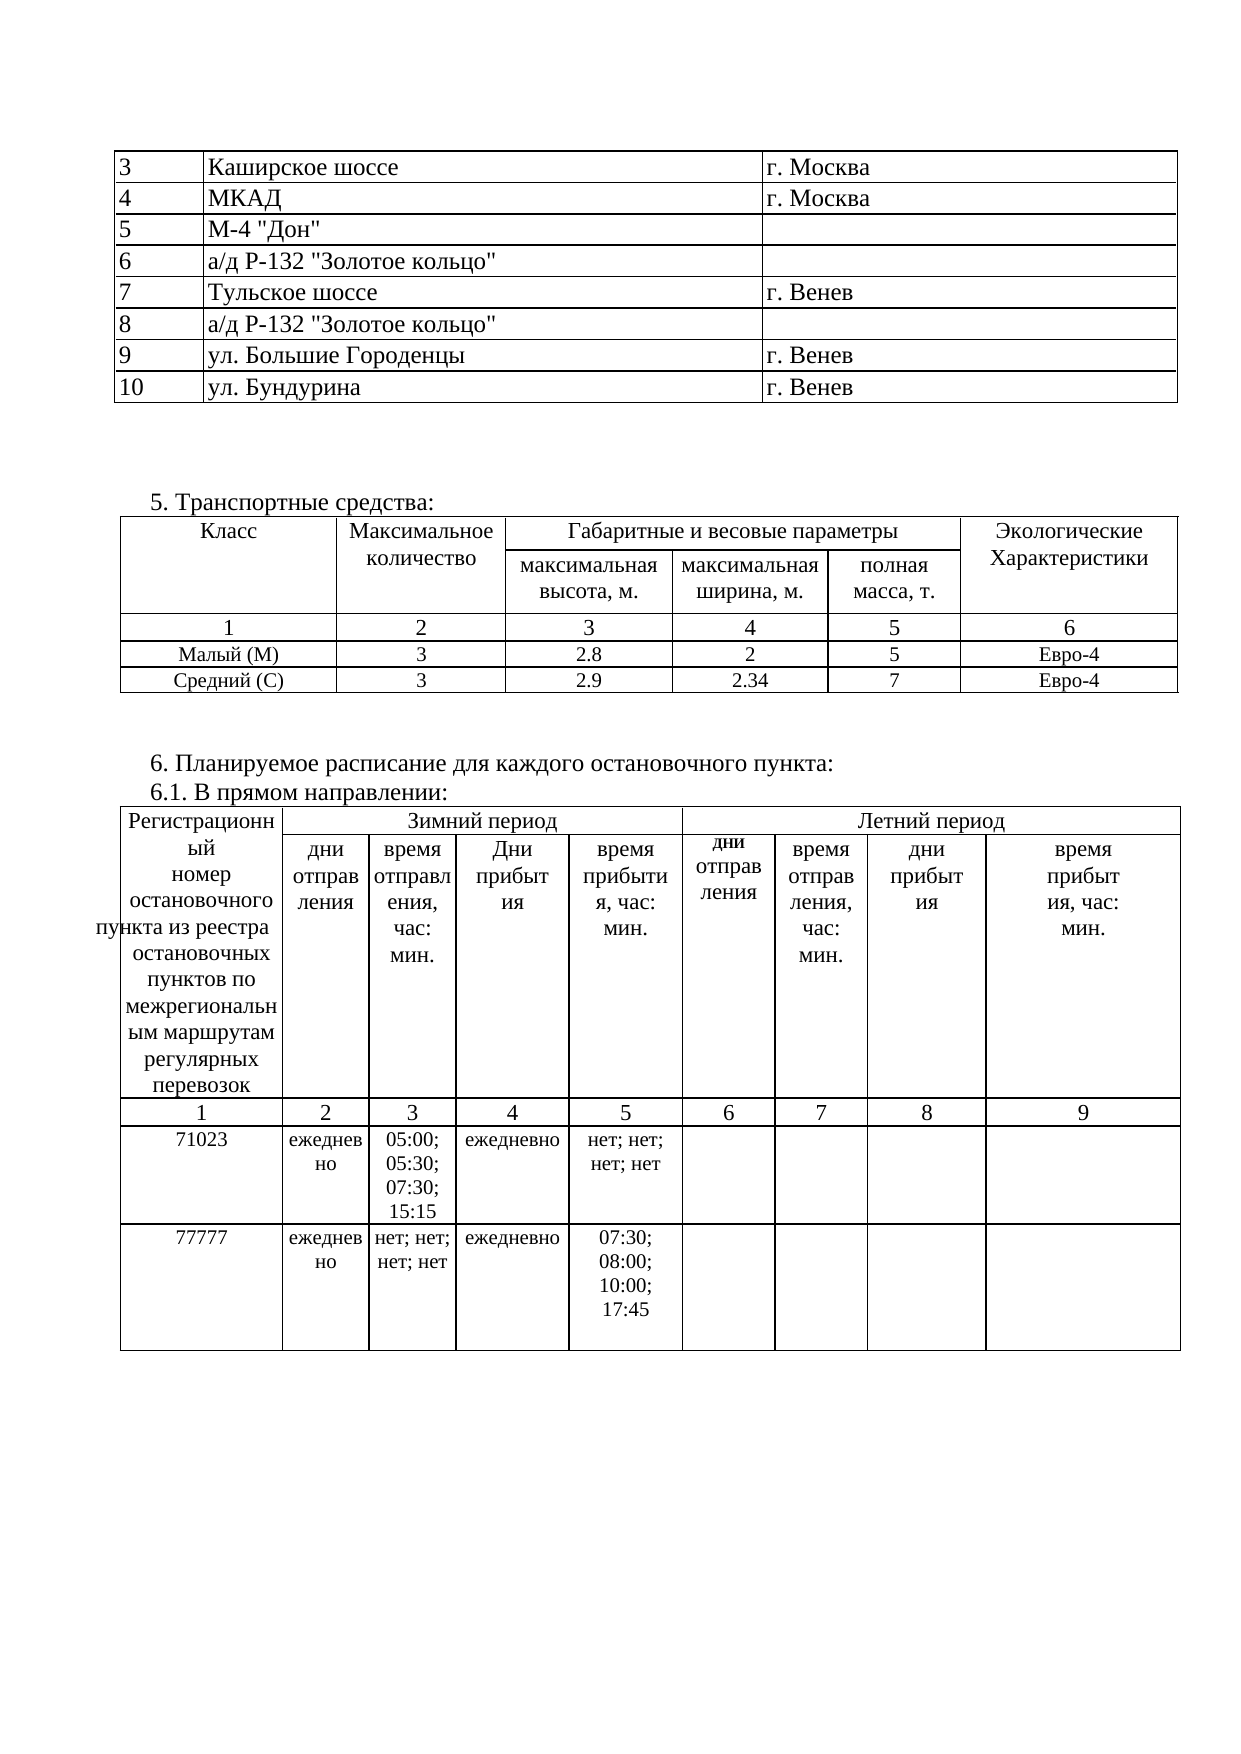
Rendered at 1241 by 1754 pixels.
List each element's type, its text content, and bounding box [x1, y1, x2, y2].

table_cell Евро-4 [961, 642, 1177, 666]
table_cell 5 [115, 214, 203, 244]
table_cell 5 [829, 614, 960, 640]
table_cell нет; нет; нет; нет [570, 1127, 682, 1223]
table_cell г. Венев [763, 339, 1177, 370]
table_cell Евро-4 [961, 668, 1177, 692]
table_cell 2 [673, 642, 827, 666]
table_cell 10 [115, 371, 203, 402]
table_cell 8 [868, 1099, 985, 1125]
table_cell время прибыти я, час: мин. [570, 835, 682, 1097]
table_cell полная масса, т. [829, 551, 960, 612]
table_header Регистрационный номер остановочного пункта из реестра остановочных пунктов по межрегиональным маршрутам регулярных перевозок [121, 807, 282, 1097]
table_cell ул. Бундурина [204, 372, 762, 402]
table_cell [987, 1225, 1180, 1349]
text 6.1. В прямом направлении: [150, 777, 1090, 806]
table_cell 4 [115, 183, 203, 213]
table_cell 6 [115, 245, 203, 276]
table_cell дни отправ ления [283, 835, 368, 1097]
table_cell М-4 "Дон" [204, 215, 762, 244]
table_cell 5 [829, 642, 960, 666]
table_cell [868, 1127, 985, 1223]
table_cell 1 [121, 1099, 282, 1125]
table_cell а/д Р-132 "Золотое кольцо" [204, 309, 762, 339]
table_cell Малый (М) [121, 642, 336, 666]
table_cell 3 [337, 642, 505, 666]
table_cell ДНИ отправ ления [683, 835, 774, 1097]
table_cell [776, 1225, 867, 1349]
table_cell 6 [683, 1099, 774, 1125]
table_cell ежедневно [283, 1225, 368, 1349]
table_cell нет; нет; нет; нет [370, 1225, 455, 1349]
table_cell 3 [370, 1099, 455, 1125]
table_cell 7 [115, 277, 203, 307]
table_cell максимальная высота, м. [506, 551, 672, 612]
table_cell [776, 1127, 867, 1223]
table_cell 2 [283, 1099, 368, 1125]
table_cell ежедневно [457, 1225, 568, 1349]
table_cell 4 [457, 1099, 568, 1125]
table_cell 3 [115, 152, 203, 181]
table_cell [763, 213, 1177, 244]
table_cell 2.8 [506, 642, 672, 666]
table_cell 07:30; 08:00; 10:00; 17:45 [570, 1225, 682, 1349]
table_header Летний период [683, 807, 1180, 834]
table_cell 3 [337, 668, 505, 692]
table_cell Тульское шоссе [204, 277, 762, 307]
table_cell 2.34 [673, 668, 827, 692]
table_header Экологические Характеристики [961, 517, 1177, 612]
table_header Зимний период [283, 807, 682, 834]
text 5. Транспортные средства: [150, 487, 1090, 516]
table_cell время отправ ления, час: мин. [776, 835, 867, 1097]
table_cell 71023 [121, 1127, 282, 1223]
table_cell 7 [776, 1099, 867, 1125]
table_cell время прибыт ия, час: мин. [987, 835, 1180, 1097]
table_cell [868, 1225, 985, 1349]
table_cell а/д Р-132 "Золотое кольцо" [204, 246, 762, 276]
table_cell г. Венев [763, 276, 1177, 307]
table_cell 5 [570, 1099, 682, 1125]
table_cell [683, 1225, 774, 1349]
table_cell 4 [673, 614, 827, 640]
table_cell 6 [961, 614, 1177, 640]
table_cell [763, 307, 1177, 339]
table_header Максимальное количество [337, 517, 505, 612]
table_cell 3 [506, 614, 672, 640]
table_cell время отправл ения, час: мин. [370, 835, 455, 1097]
table_cell ежедневно [457, 1127, 568, 1223]
table_cell 2 [337, 614, 505, 640]
table_cell ул. Большие Городенцы [204, 340, 762, 370]
text 6. Планируемое расписание для каждого остановочного пункта: [150, 748, 1090, 777]
table_cell МКАД [204, 183, 762, 213]
table_cell г. Москва [763, 152, 1177, 181]
table_header Класс [121, 517, 336, 612]
table_cell г. Москва [763, 181, 1177, 213]
table_cell 9 [987, 1099, 1180, 1125]
table_cell 1 [121, 614, 336, 640]
table_cell 2.9 [506, 668, 672, 692]
table_cell г. Венев [763, 370, 1177, 402]
table_cell 77777 [121, 1225, 282, 1349]
table_cell дни прибыт ия [868, 835, 985, 1097]
table_cell 7 [829, 668, 960, 692]
table_header Габаритные и весовые параметры [506, 517, 960, 549]
table_cell ежедневно [283, 1127, 368, 1223]
table_cell Дни прибыт ия [457, 835, 568, 1097]
table_cell 9 [115, 340, 203, 370]
table_cell 05:00; 05:30; 07:30; 15:15 [370, 1127, 455, 1223]
table_cell максимальная ширина, м. [673, 551, 827, 612]
table_cell Каширское шоссе [204, 152, 762, 181]
table_cell Средний (С) [121, 668, 336, 692]
table_cell [763, 244, 1177, 276]
table_cell [987, 1127, 1180, 1223]
table_cell [683, 1127, 774, 1223]
table_cell 8 [115, 308, 203, 339]
